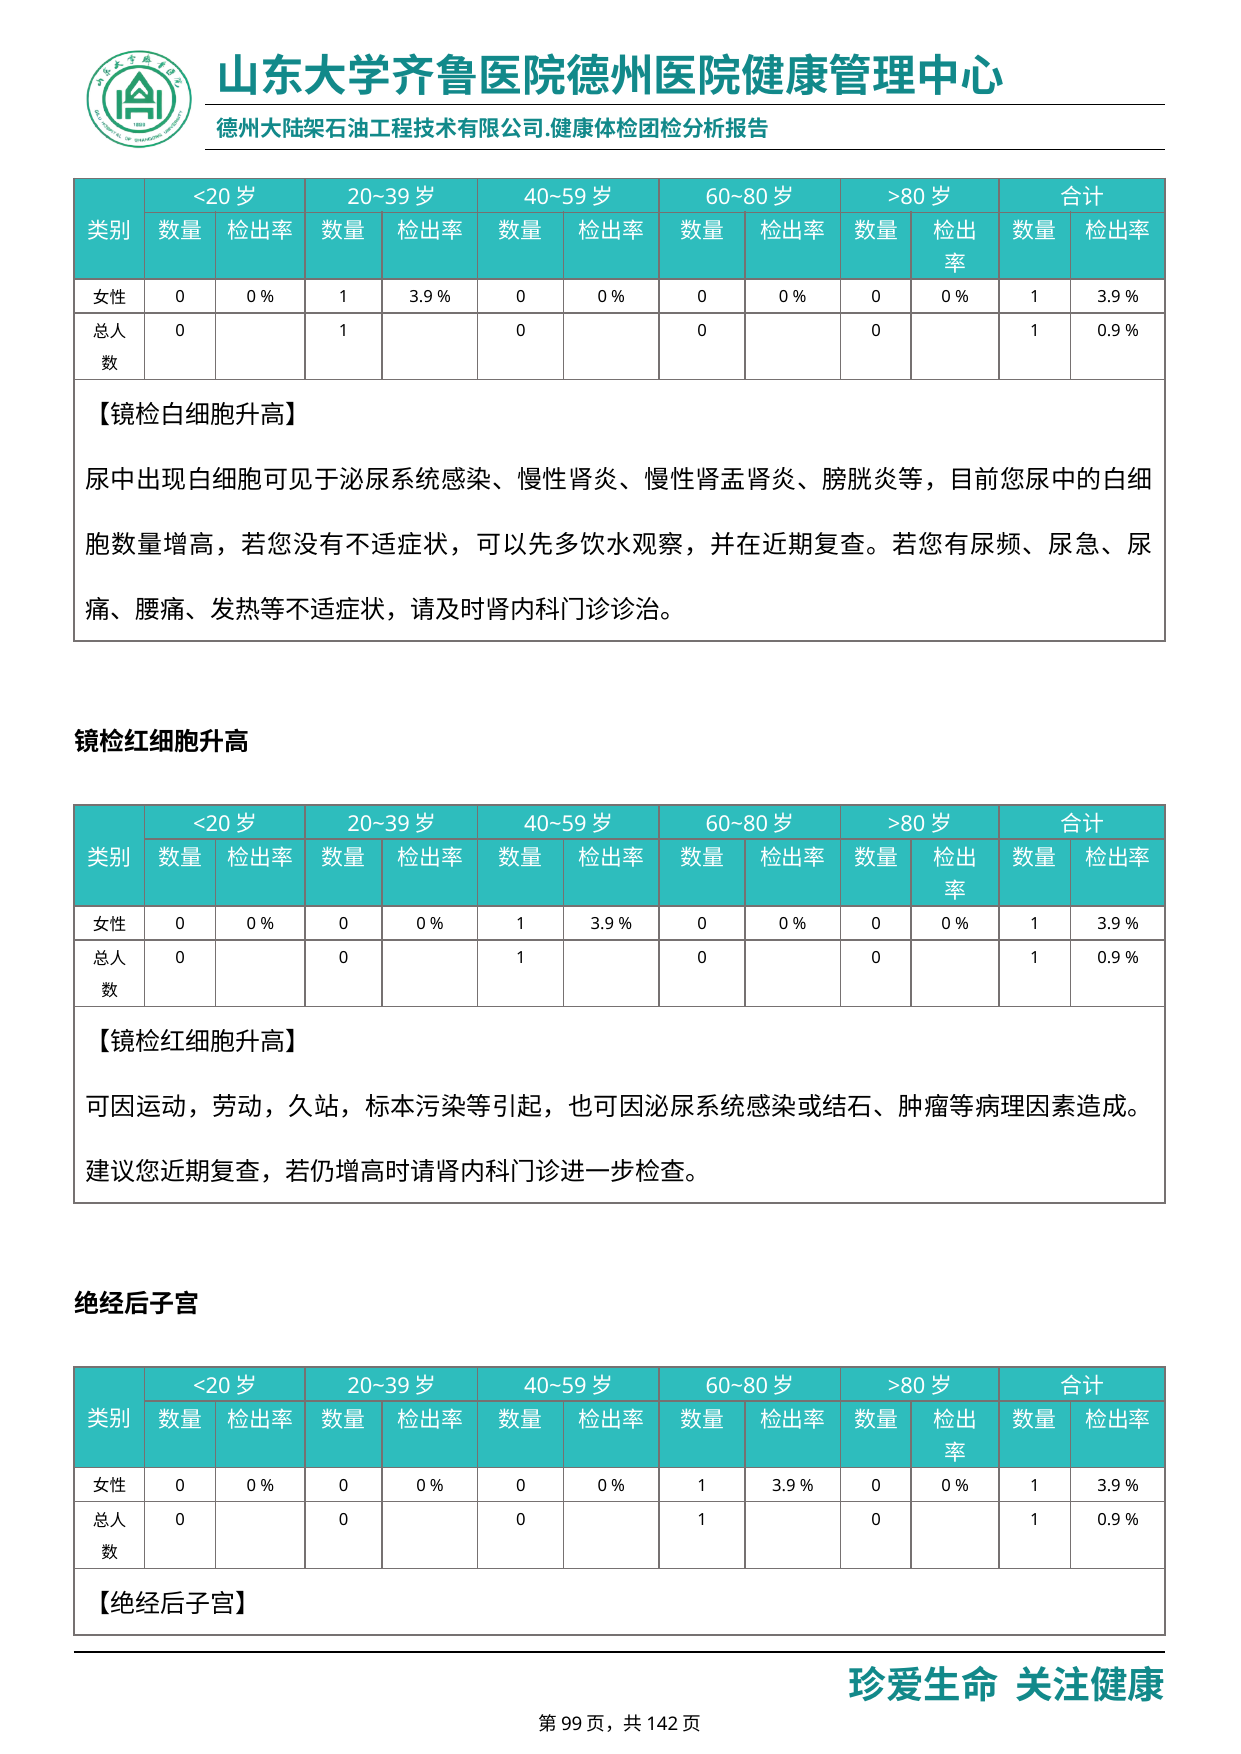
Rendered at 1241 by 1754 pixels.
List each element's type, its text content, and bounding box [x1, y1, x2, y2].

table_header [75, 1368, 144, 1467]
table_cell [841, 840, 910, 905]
picture [85, 48, 194, 149]
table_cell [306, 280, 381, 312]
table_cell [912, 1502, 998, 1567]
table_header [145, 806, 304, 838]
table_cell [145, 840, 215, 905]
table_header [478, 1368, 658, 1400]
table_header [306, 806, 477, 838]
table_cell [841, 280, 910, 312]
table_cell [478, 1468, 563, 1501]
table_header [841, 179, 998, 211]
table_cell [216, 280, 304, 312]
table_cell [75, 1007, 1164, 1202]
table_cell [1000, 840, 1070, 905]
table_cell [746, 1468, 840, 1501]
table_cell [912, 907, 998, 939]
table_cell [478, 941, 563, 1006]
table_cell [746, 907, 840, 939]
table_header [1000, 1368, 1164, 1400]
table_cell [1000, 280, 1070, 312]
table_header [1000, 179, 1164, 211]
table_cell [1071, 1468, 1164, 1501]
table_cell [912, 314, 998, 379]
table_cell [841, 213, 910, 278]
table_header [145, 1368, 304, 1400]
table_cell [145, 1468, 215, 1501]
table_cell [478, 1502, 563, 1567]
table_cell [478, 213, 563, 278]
text 绝经后子宫 [74, 1269, 1165, 1334]
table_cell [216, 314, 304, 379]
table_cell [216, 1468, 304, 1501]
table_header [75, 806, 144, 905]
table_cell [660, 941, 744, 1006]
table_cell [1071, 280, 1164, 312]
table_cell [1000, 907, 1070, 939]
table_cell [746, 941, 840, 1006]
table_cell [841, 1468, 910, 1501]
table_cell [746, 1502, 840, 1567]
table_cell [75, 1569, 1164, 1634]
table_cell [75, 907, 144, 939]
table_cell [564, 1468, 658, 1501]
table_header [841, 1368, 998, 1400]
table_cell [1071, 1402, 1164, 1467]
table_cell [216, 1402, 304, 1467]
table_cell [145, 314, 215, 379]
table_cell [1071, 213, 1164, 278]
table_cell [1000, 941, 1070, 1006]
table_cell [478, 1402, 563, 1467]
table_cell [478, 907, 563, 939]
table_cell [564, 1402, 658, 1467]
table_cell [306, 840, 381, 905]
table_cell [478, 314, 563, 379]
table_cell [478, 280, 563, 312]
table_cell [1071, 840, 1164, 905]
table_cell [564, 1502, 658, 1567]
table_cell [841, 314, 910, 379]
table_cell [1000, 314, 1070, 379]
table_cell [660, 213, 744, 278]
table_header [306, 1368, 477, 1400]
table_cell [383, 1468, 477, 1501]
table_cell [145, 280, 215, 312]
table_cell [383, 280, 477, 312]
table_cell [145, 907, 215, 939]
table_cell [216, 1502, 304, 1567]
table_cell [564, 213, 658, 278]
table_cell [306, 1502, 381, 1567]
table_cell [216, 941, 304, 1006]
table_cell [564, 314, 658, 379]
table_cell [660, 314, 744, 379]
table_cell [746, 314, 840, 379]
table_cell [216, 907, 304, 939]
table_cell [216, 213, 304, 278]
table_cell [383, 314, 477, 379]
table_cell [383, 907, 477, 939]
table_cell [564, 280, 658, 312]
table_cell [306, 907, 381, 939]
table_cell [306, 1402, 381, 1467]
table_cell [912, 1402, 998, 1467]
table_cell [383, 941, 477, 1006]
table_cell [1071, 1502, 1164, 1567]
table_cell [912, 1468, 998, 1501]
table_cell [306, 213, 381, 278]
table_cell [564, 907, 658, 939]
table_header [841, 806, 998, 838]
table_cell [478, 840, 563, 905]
text 镜检红细胞升高 [74, 707, 1165, 772]
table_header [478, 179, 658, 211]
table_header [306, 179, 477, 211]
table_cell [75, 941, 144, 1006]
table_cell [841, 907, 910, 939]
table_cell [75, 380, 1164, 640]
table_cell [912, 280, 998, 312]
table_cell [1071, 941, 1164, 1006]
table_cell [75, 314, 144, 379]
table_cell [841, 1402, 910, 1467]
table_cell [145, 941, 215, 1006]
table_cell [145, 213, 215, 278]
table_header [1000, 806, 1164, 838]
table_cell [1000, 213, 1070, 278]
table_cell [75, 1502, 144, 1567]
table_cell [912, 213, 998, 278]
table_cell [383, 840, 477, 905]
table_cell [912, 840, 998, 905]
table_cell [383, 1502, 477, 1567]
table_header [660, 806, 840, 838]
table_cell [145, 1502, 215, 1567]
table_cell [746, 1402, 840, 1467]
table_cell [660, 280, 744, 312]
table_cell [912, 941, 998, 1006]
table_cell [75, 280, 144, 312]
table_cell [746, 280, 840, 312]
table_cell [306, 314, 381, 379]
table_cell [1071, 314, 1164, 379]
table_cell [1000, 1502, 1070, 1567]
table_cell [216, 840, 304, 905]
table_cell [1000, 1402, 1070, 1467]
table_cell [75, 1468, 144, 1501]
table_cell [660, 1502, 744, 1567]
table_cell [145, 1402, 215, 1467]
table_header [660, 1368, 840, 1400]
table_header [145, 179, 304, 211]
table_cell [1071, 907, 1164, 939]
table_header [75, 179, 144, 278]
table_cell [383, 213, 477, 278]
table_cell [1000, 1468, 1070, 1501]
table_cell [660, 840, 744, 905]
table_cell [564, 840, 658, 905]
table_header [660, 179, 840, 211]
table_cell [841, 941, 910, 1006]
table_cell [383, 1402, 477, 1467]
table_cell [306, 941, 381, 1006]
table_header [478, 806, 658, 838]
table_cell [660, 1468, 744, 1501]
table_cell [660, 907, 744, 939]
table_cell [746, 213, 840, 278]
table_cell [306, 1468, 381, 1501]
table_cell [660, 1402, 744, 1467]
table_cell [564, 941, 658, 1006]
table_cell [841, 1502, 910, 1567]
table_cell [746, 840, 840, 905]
